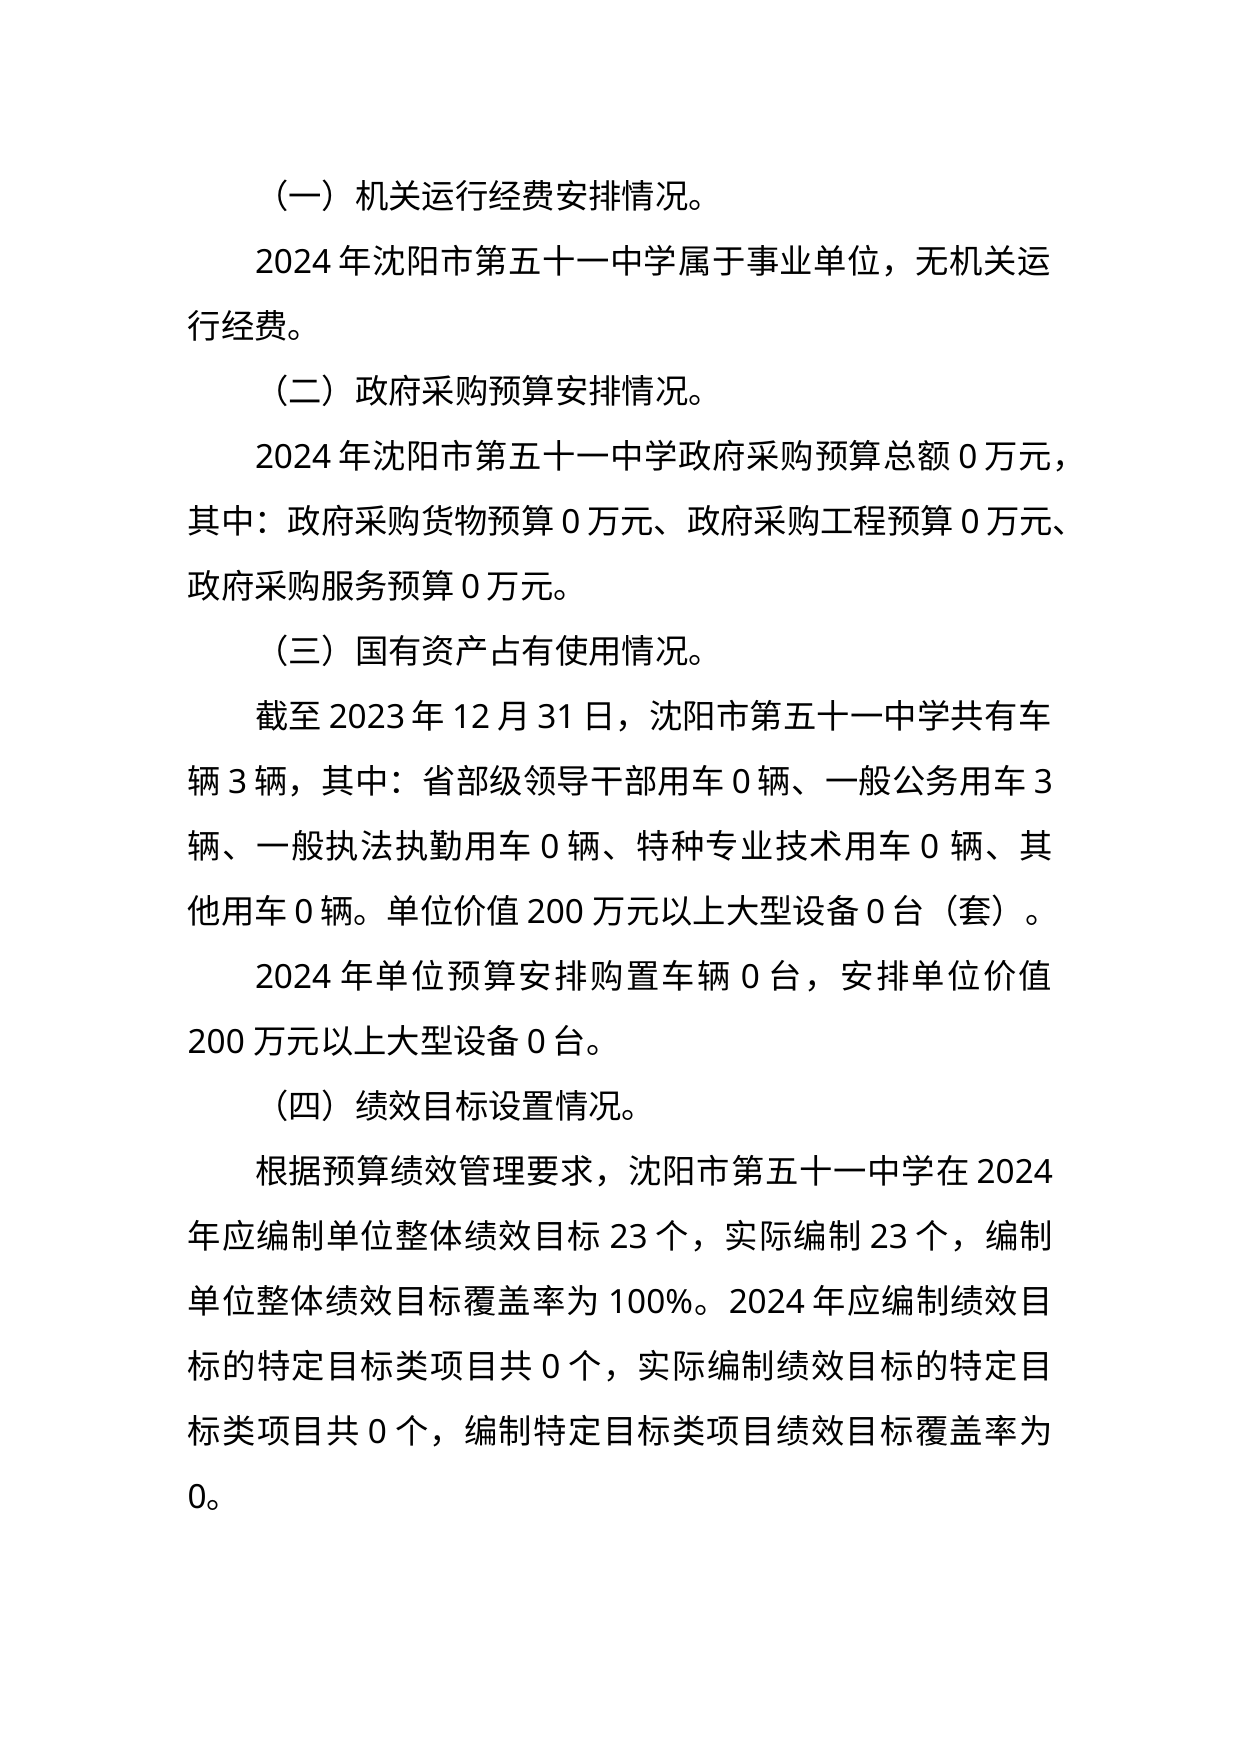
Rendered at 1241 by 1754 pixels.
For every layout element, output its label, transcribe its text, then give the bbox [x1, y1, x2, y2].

text （一）机关运行经费安排情况。 [187, 162, 1053, 227]
text （三）国有资产占有使用情况。 [187, 617, 1053, 682]
text 2024年单位预算安排购置车辆0台，安排单位价值200 万元以上大型设备0台。 [187, 942, 1053, 1072]
text 2024年沈阳市第五十一中学属于事业单位，无机关运行经费。 [187, 227, 1053, 357]
text （二）政府采购预算安排情况。 [187, 357, 1053, 422]
text 2024年沈阳市第五十一中学政府采购预算总额0万元，其中：政府采购货物预算0万元、政府采购工程预算0万元、政府采购服务预算0万元。 [187, 422, 1053, 617]
text 截至2023年12月31日，沈阳市第五十一中学共有车辆3辆，其中：省部级领导干部用车0辆、一般公务用车3辆、一般执法执勤用车0辆、特种专业技术用车0 辆、其他用车0辆。单位价值200 万元以上大型设备0台（套）。 [187, 682, 1053, 942]
text 根据预算绩效管理要求，沈阳市第五十一中学在2024年应编制单位整体绩效目标23个，实际编制23个，编制单位整体绩效目标覆盖率为100%。2024年应编制绩效目标的特定目标类项目共0个，实际编制绩效目标的特定目标类项目共0个，编制特定目标类项目绩效目标覆盖率为0。 [187, 1137, 1053, 1527]
text （四）绩效目标设置情况。 [187, 1072, 1053, 1137]
